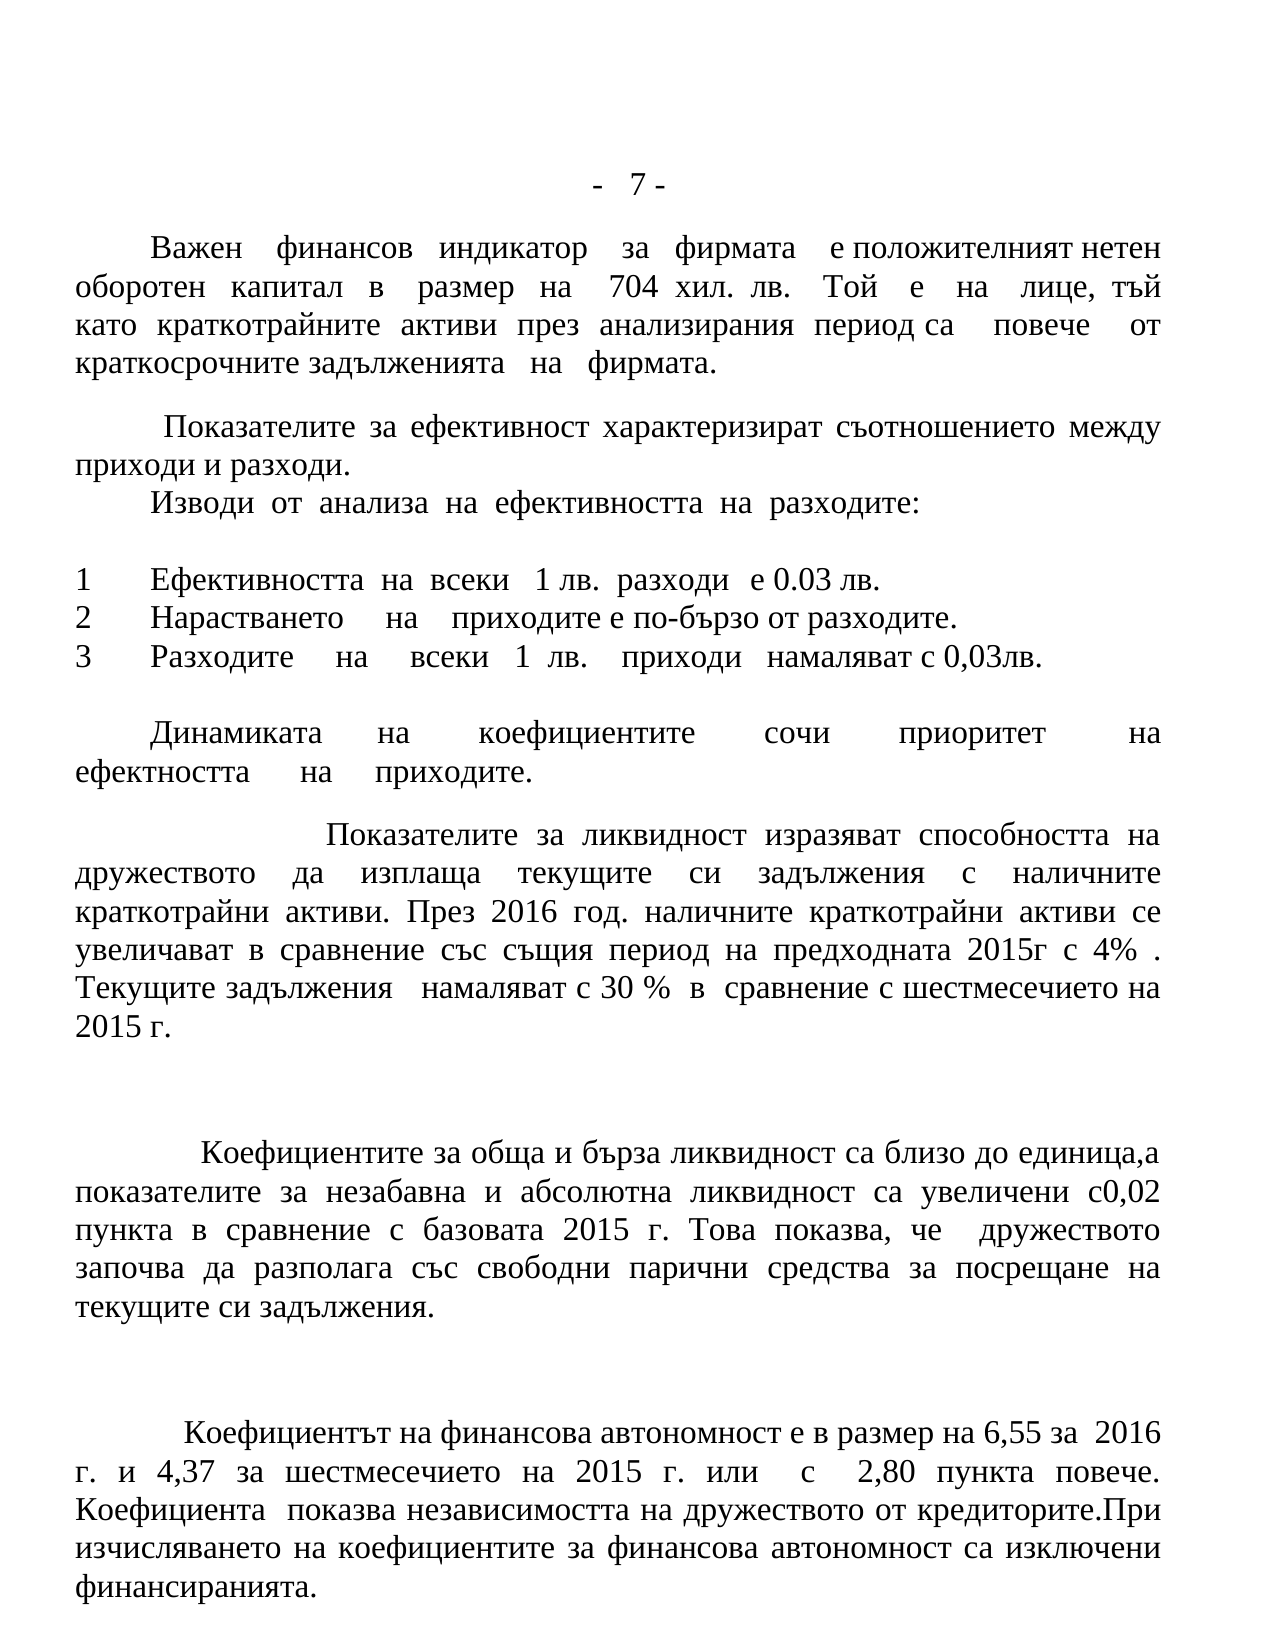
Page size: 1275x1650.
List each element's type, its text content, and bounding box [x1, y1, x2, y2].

text Показателите за ликвидност изразяват способността на дружеството да изплаща текущите си задължения с наличните краткотрайни активи. През 2016 год. наличните краткотрайни активи се увеличават в сравнение със същия период на предходната 2015г с 4% . Текущите задължения намаляват с 30 % в сравнение с шестмесечието на 2015 г. [75, 814, 1162, 1044]
text 1 Ефективността на всеки 1 лв. разходи е 0.03 лв. [75, 559, 1162, 597]
text Изводи от анализа на ефективността на разходите: [75, 482, 1162, 559]
text Коефициентите за обща и бърза ликвидност са близо до единица,а показателите за незабавна и абсолютна ликвидност са увеличени с0,02 пункта в сравнение с базовата 2015 г. Това показва, че дружеството започва да разполага със свободни парични средства за посрещане на текущите си задължения. [75, 1132, 1162, 1324]
text 2 Нарастването на приходите е по-бързо от разходите. [75, 597, 1162, 636]
text Показателите за ефективност характеризират съотношението между приходи и разходи. [75, 406, 1162, 482]
text 3 Разходите на всеки 1 лв. приходи намаляват с 0,03лв. [75, 636, 1162, 674]
text Важен финансов индикатор за фирмата е положителният нетен оборотен капитал в размер на 704 хил. лв. Той е на лице, тъй като краткотрайните активи през анализирания период са повече от краткосрочните задълженията на фирмата. [75, 227, 1162, 381]
text Динамиката на коефициентите сочи приоритет на ефектността на приходите. [75, 712, 1162, 789]
text Коефициентът на финансова автономност е в размер на 6,55 за 2016 г. и 4,37 за шестмесечието на 2015 г. или с 2,80 пункта повече. Коефициента показва независимостта на дружеството от кредиторите.При изчисляването на коефициентите за финансова автономност са изключени финансиранията. [75, 1412, 1162, 1604]
list 7 - [592, 164, 1162, 202]
